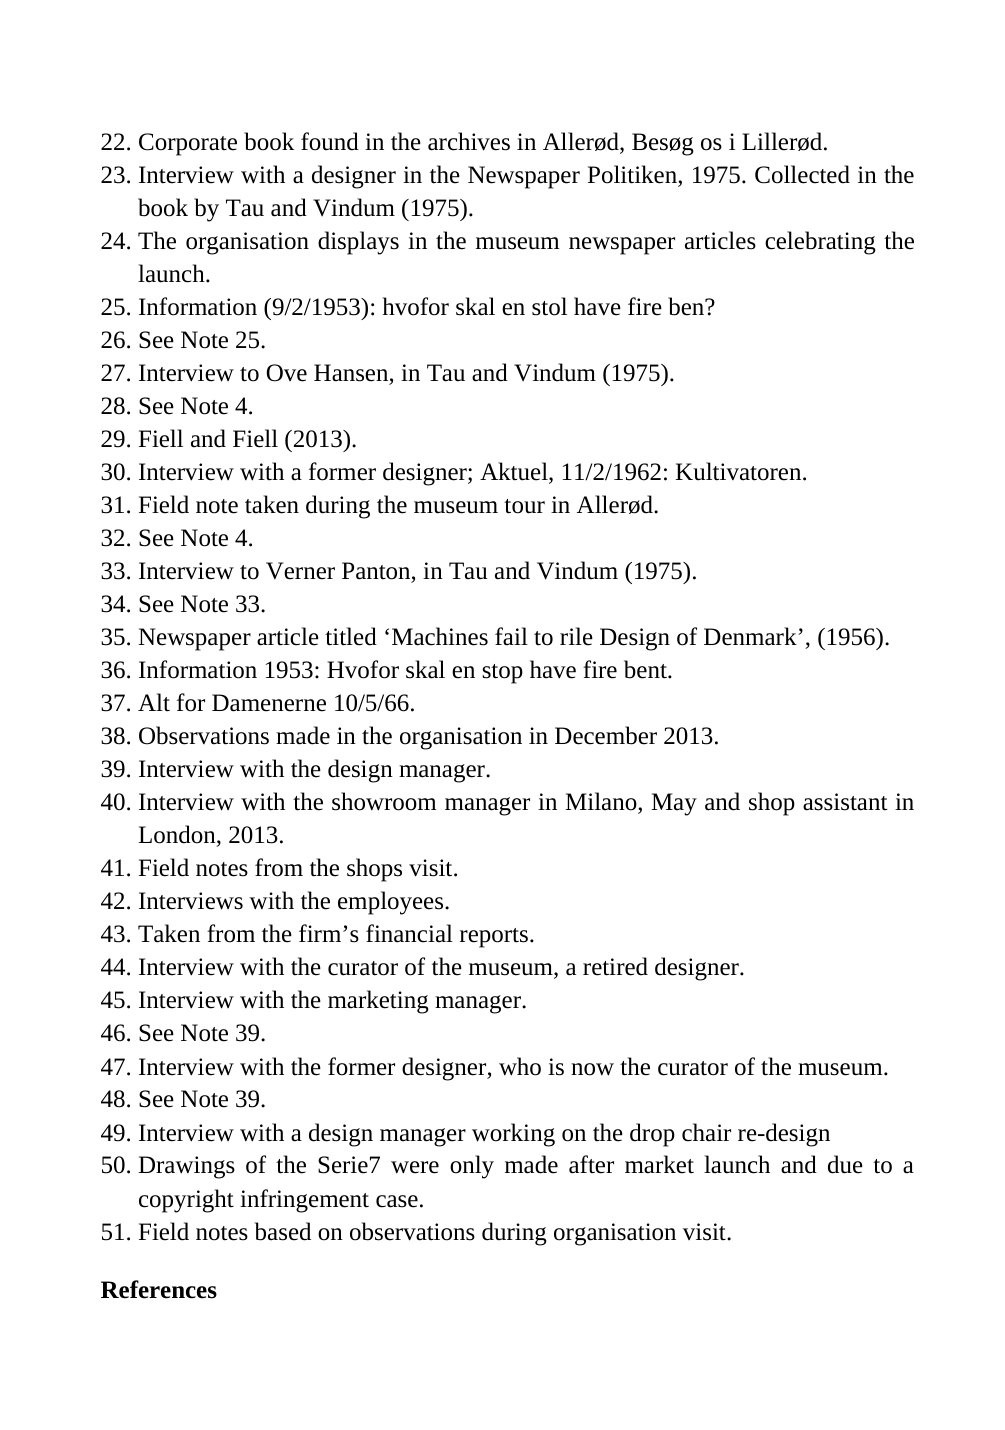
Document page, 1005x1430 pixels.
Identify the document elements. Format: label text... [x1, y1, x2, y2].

list Interview with the curator of the museum, a retired designer. [100, 952, 915, 981]
list Interview with a former designer; Aktuel, 11/2/1962: Kultivatoren. [100, 457, 915, 486]
list See Note 4. [100, 391, 915, 420]
list Drawings of the Serie7 were only made after market launch and due to a copyright infringement case. [100, 1151, 915, 1212]
list See Note 4. [100, 523, 915, 552]
list See Note 25. [100, 325, 915, 354]
list Interview with the design manager. [100, 754, 915, 783]
list Field notes from the shops visit. [100, 853, 915, 882]
list See Note 39. [100, 1084, 915, 1113]
list Field notes based on observations during organisation visit. [100, 1217, 915, 1245]
list See Note 33. [100, 589, 915, 618]
list Interview with a designer in the Newspaper Politiken, 1975. Collected in the book by Tau and Vindum (1975). [100, 160, 915, 222]
list Interview to Ove Hansen, in Tau and Vindum (1975). [100, 358, 915, 387]
list Corporate book found in the archives in Allerød, Besøg os i Lillerød. [100, 127, 915, 156]
list Alt for Damenerne 10/5/66. [100, 688, 915, 717]
text References [100, 1275, 915, 1303]
list Field note taken during the museum tour in Allerød. [100, 490, 915, 519]
list Information (9/2/1953): hvofor skal en stol have fire ben? [100, 292, 915, 321]
list Interview with the showroom manager in Milano, May and shop assistant in London, 2013. [100, 787, 915, 849]
list Taken from the firm’s financial reports. [100, 919, 915, 948]
list See Note 39. [100, 1018, 915, 1047]
list The organisation displays in the museum newspaper articles celebrating the launch. [100, 226, 915, 288]
list Newspaper article titled ‘Machines fail to rile Design of Denmark’, (1956). [100, 622, 915, 651]
list Interview with the former designer, who is now the curator of the museum. [100, 1052, 915, 1080]
list Interview to Verner Panton, in Tau and Vindum (1975). [100, 556, 915, 585]
list Interviews with the employees. [100, 886, 915, 915]
list Observations made in the organisation in December 2013. [100, 721, 915, 750]
list Information 1953: Hvofor skal en stop have fire bent. [100, 655, 915, 684]
list Fiell and Fiell (2013). [100, 424, 915, 453]
list Interview with a design manager working on the drop chair re-design [100, 1118, 915, 1146]
list Interview with the marketing manager. [100, 986, 915, 1014]
